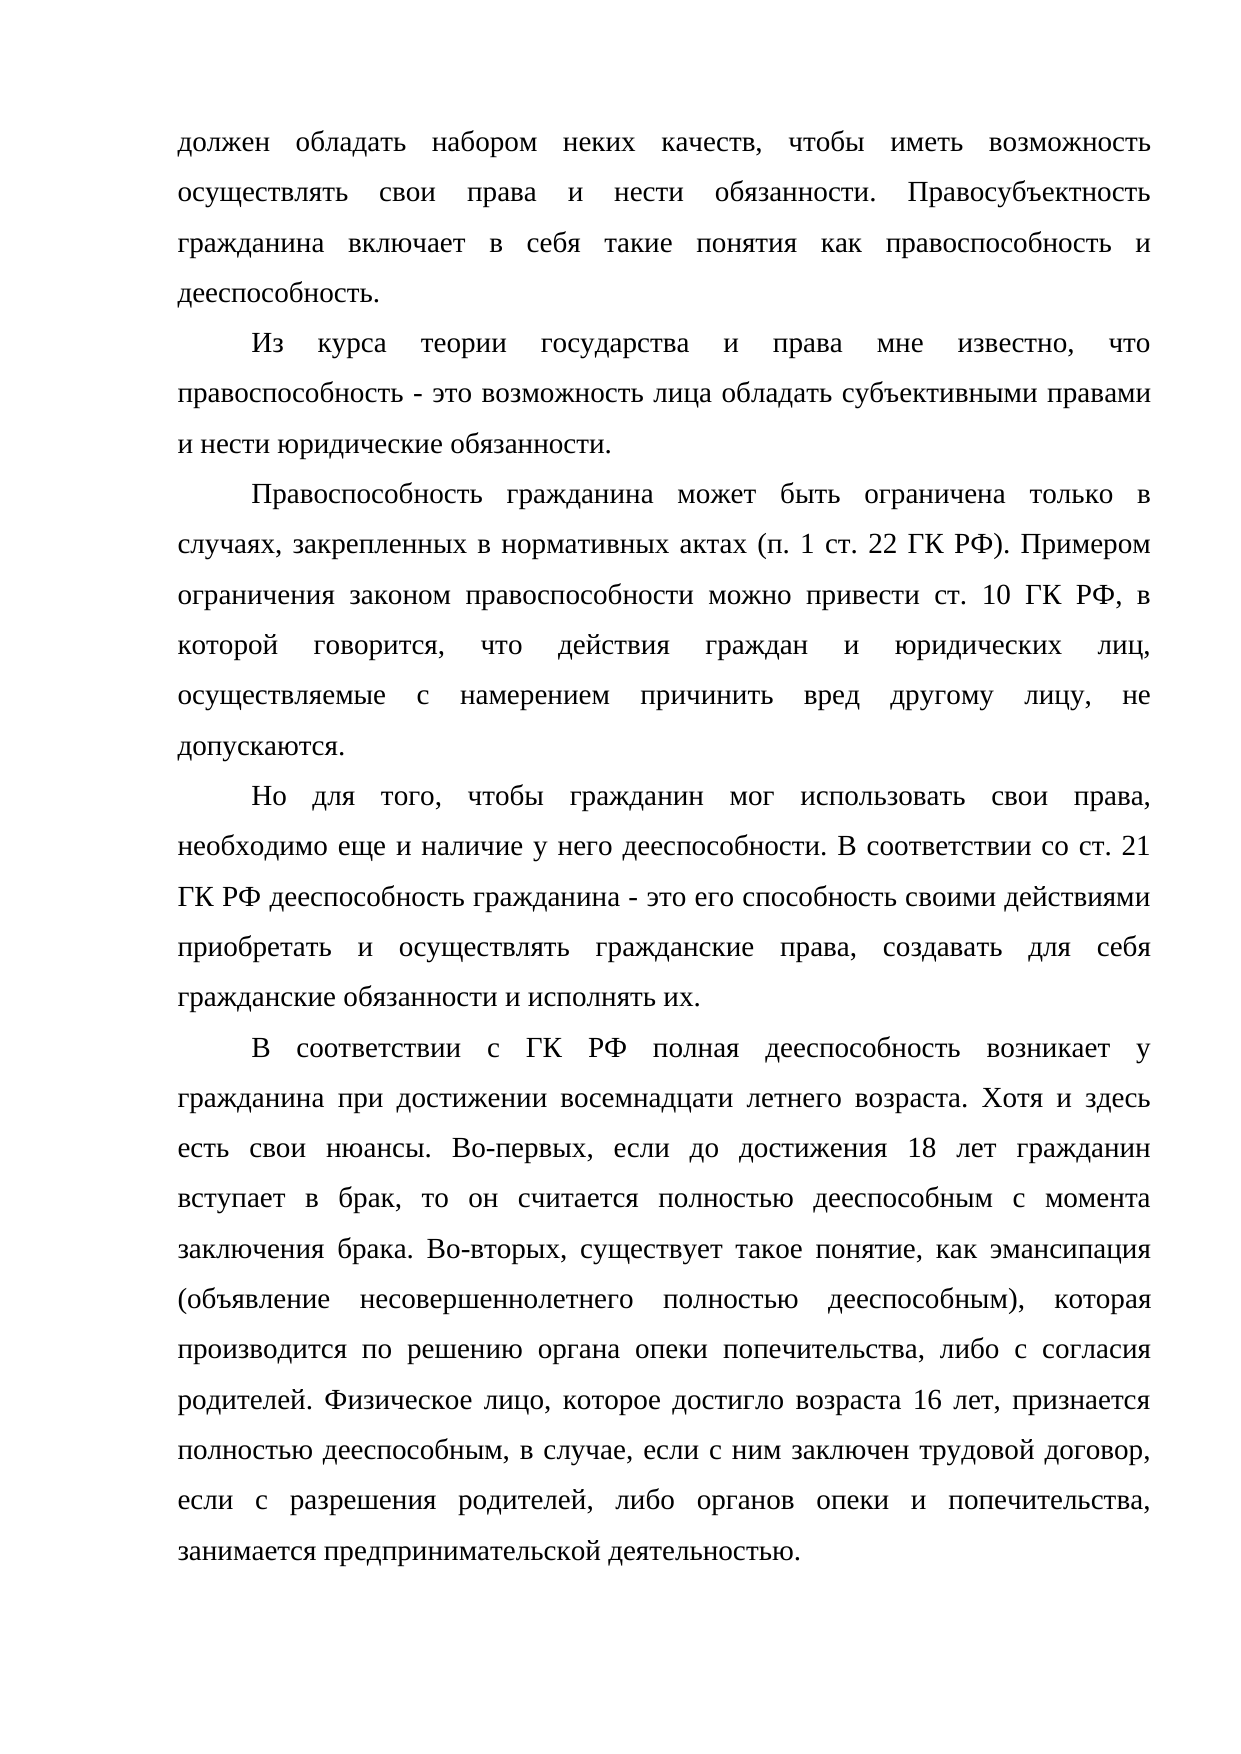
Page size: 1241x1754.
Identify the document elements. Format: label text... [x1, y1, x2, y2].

text Из курса теории государства и права мне известно, что правоспособность - это возможность лица обладать субъективными правами и нести юридические обязанности. [177, 325, 1152, 459]
text Но для того, чтобы гражданин мог использовать свои права, необходимо еще и наличие у него дееспособности. В соответствии со ст. 21 ГК РФ дееспособность гражданина - это его способность своими действиями приобретать и осуществлять гражданские права, создавать для себя гражданские обязанности и исполнять их. [177, 778, 1152, 1013]
text В соответствии с ГК РФ полная дееспособность возникает у гражданина при достижении восемнадцати летнего возраста. Хотя и здесь есть свои нюансы. Во-первых, если до достижения 18 лет гражданин вступает в брак, то он считается полностью дееспособным с момента заключения брака. Во-вторых, существует такое понятие, как эмансипация (объявление несовершеннолетнего полностью дееспособным), которая производится по решению органа опеки попечительства, либо с согласия родителей. Физическое лицо, которое достигло возраста 16 лет, признается полностью дееспособным, в случае, если с ним заключен трудовой договор, если с разрешения родителей, либо органов опеки и попечительства, занимается предпринимательской деятельностью. [177, 1030, 1152, 1566]
text Правоспособность гражданина может быть ограничена только в случаях, закрепленных в нормативных актах (п. 1 ст. 22 ГК РФ). Примером ограничения законом правоспособности можно привести ст. 10 ГК РФ, в которой говорится, что действия граждан и юридических лиц, осуществляемые с намерением причинить вред другому лицу, не допускаются. [177, 476, 1152, 761]
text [177, 124, 1152, 308]
